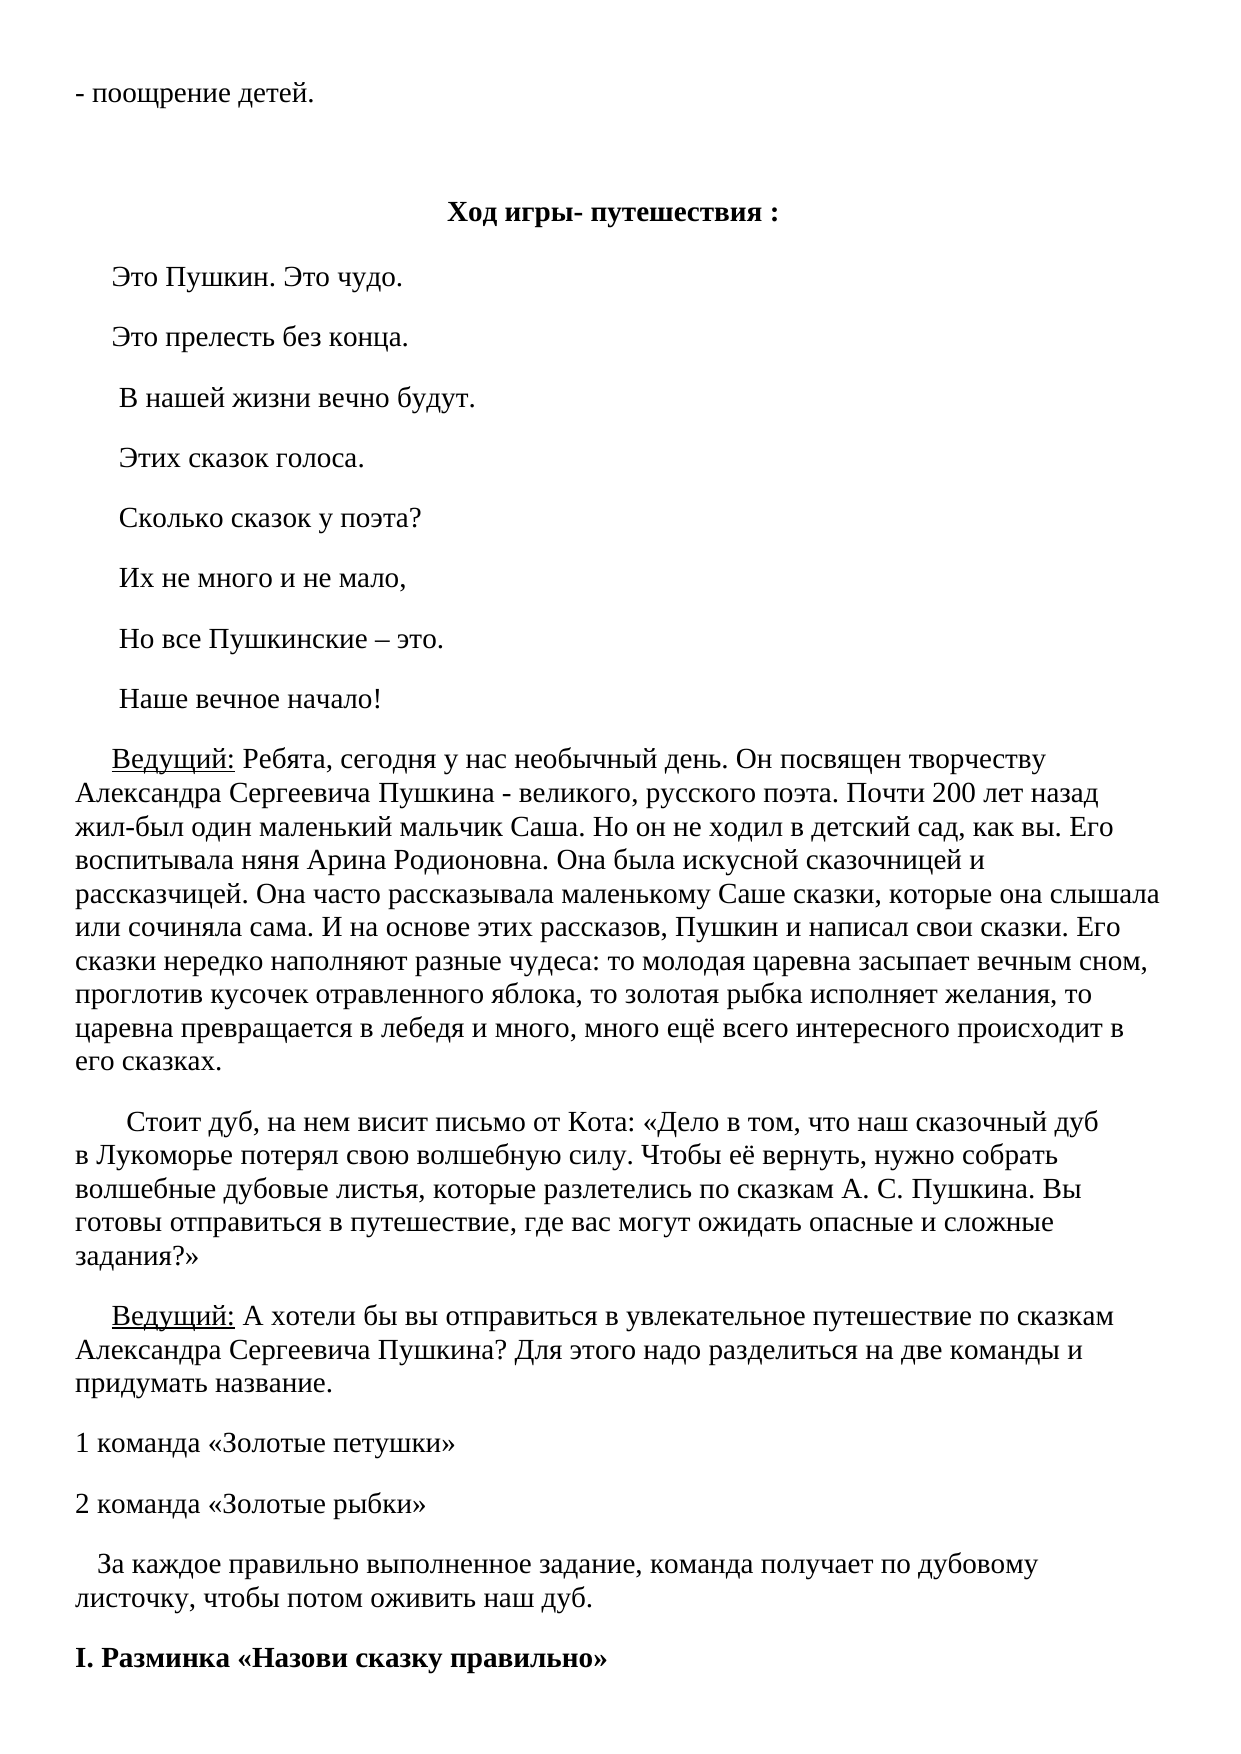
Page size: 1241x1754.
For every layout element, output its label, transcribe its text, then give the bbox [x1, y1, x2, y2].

text 2 команда «Золотые рыбки» [75, 1486, 1165, 1519]
text Ведущий: Ребята, сегодня у нас необычный день. Он посвящен творчеству Александра Сергеевича Пушкина - великого, русского поэта. Почти 200 лет назад жил-был один маленький мальчик Саша. Но он не ходил в детский сад, как вы. Его воспитывала няня Арина Родионовна. Она была искусной сказочницей и рассказчицей. Она часто рассказывала маленькому Саше сказки, которые она слышала или сочиняла сама. И на основе этих рассказов, Пушкин и написал свои сказки. Его сказки нередко наполняют разные чудеса: то молодая царевна засыпает вечным сном, проглотив кусочек отравленного яблока, то золотая рыбка исполняет желания, то царевна превращается в лебедя и много, много ещё всего интересного происходит в его сказках. [75, 742, 1165, 1077]
text Наше вечное начало! [75, 681, 1165, 715]
text I. Разминка «Назови сказку правильно» [75, 1640, 1165, 1674]
text Стоит дуб, на нем висит письмо от Кота: «Дело в том, что наш сказочный дуб в Лукоморье потерял свою волшебную силу. Чтобы её вернуть, нужно собрать волшебные дубовые листья, которые разлетелись по сказкам А. С. Пушкина. Вы готовы отправиться в путешествие, где вас могут ожидать опасные и сложные задания?» [75, 1104, 1165, 1271]
text 1 команда «Золотые петушки» [75, 1426, 1165, 1459]
text Их не много и не мало, [75, 561, 1165, 594]
text В нашей жизни вечно будут. [75, 380, 1165, 413]
text Ведущий: А хотели бы вы отправиться в увлекательное путешествие по сказкам Александра Сергеевича Пушкина? Для этого надо разделиться на две команды и придумать название. [75, 1298, 1165, 1399]
text Сколько сказок у поэта? [75, 500, 1165, 534]
text За каждое правильно выполненное задание, команда получает по дубовому листочку, чтобы потом оживить наш дуб. [75, 1546, 1165, 1613]
text Ход игры- путешествия : [75, 194, 1165, 227]
text - поощрение детей. [75, 75, 1165, 108]
text Но все Пушкинские – это. [75, 621, 1165, 654]
text Это Пушкин. Это чудо. [75, 259, 1165, 293]
text Этих сказок голоса. [75, 440, 1165, 473]
text Это прелесть без конца. [75, 319, 1165, 353]
